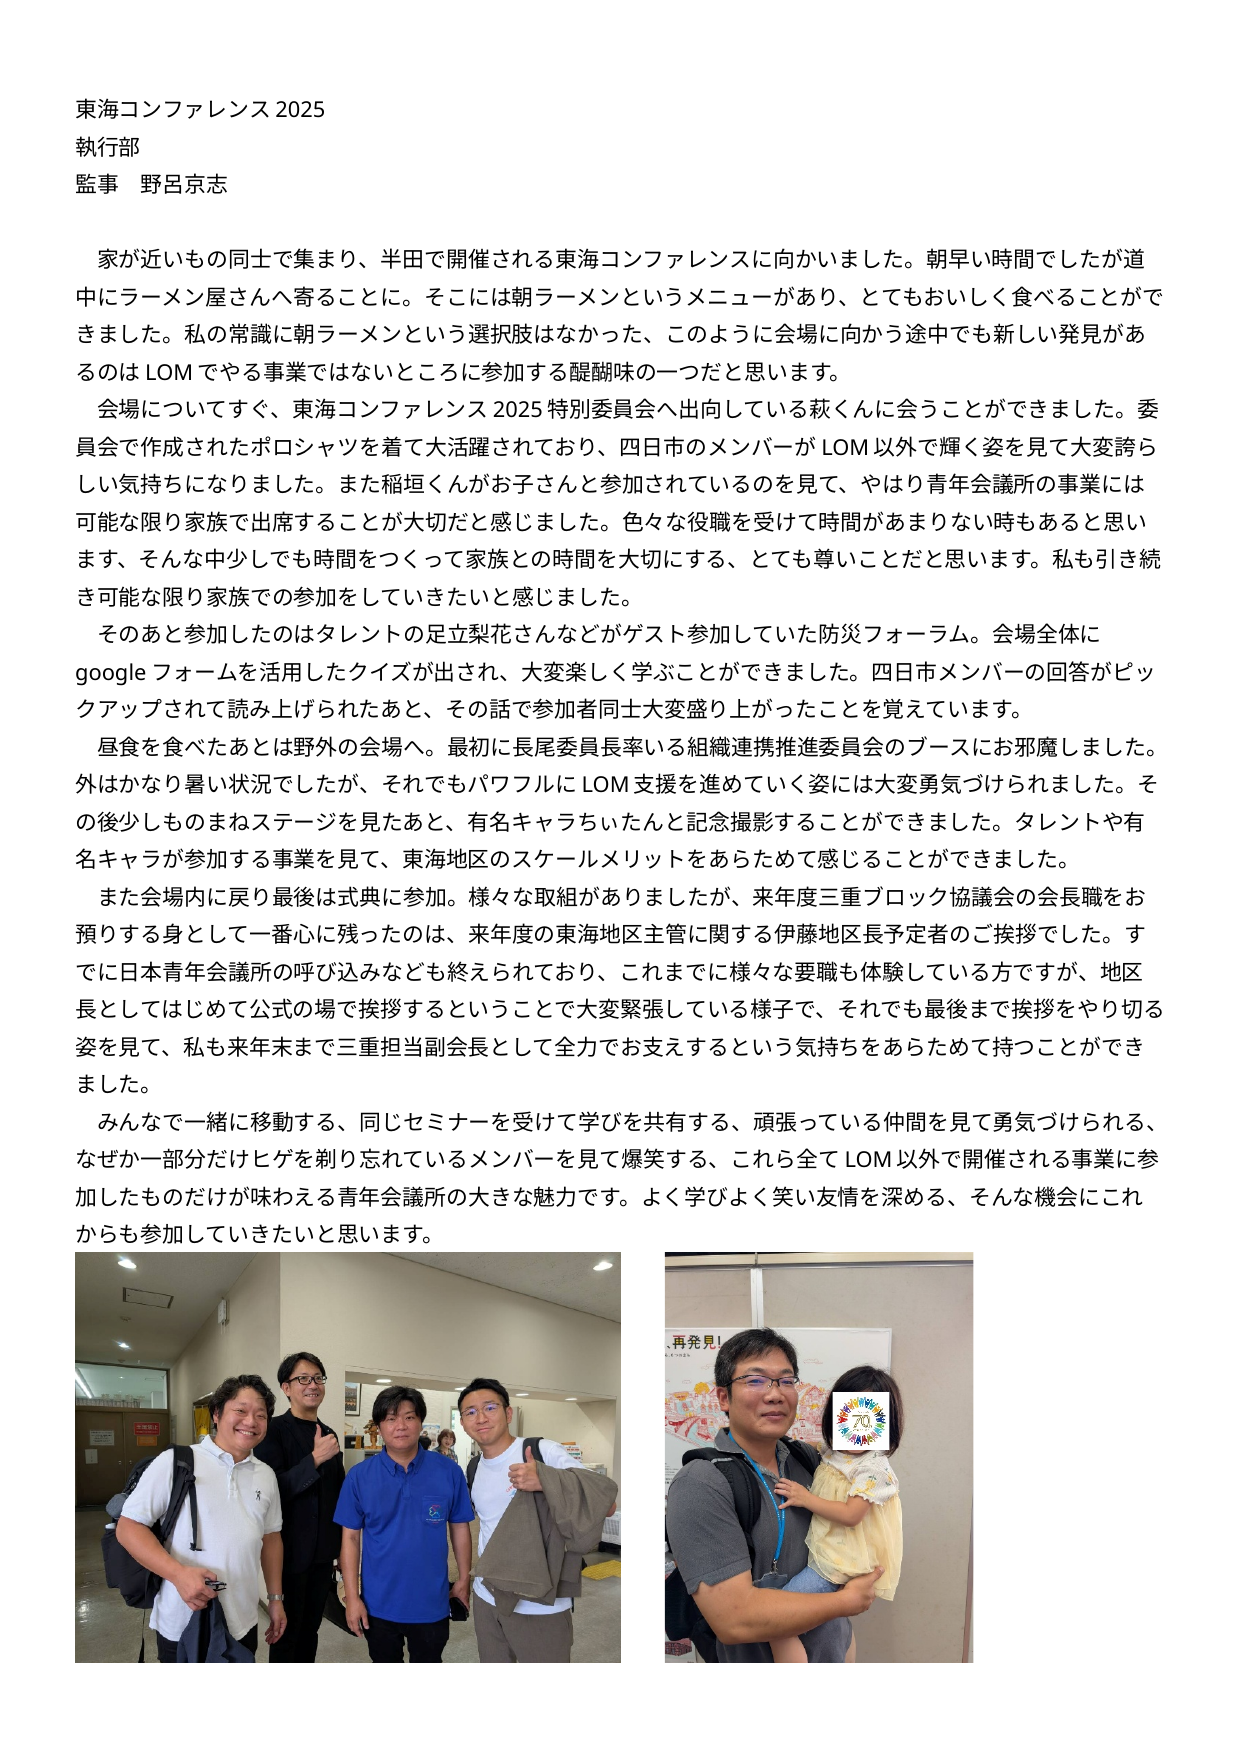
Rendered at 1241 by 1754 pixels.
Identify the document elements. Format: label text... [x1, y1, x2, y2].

text 執行部 [75, 127, 1165, 164]
picture [664, 1252, 974, 1663]
text 東海コンファレンス2025 [75, 89, 1165, 127]
text 監事 野呂京志 [75, 164, 1165, 202]
text 昼食を食べたあとは野外の会場へ。最初に長尾委員長率いる組織連携推進委員会のブースにお邪魔しました。外はかなり暑い状況でしたが、それでもパワフルにLOM支援を進めていく姿には大変勇気づけられました。その後少しものまねステージを見たあと、有名キャラちぃたんと記念撮影することができました。タレントや有名キャラが参加する事業を見て、東海地区のスケールメリットをあらためて感じることができました。 [75, 727, 1165, 877]
text みんなで一緒に移動する、同じセミナーを受けて学びを共有する、頑張っている仲間を見て勇気づけられる、なぜか一部分だけヒゲを剃り忘れているメンバーを見て爆笑する、これら全てLOM以外で開催される事業に参加したものだけが味わえる青年会議所の大きな魅力です。よく学びよく笑い友情を深める、そんな機会にこれからも参加していきたいと思います。 [75, 1102, 1165, 1252]
picture [75, 1252, 621, 1663]
text 家が近いもの同士で集まり、半田で開催される東海コンファレンスに向かいました。朝早い時間でしたが道中にラーメン屋さんへ寄ることに。そこには朝ラーメンというメニューがあり、とてもおいしく食べることができました。私の常識に朝ラーメンという選択肢はなかった、このように会場に向かう途中でも新しい発見があるのはLOMでやる事業ではないところに参加する醍醐味の一つだと思います。 [75, 239, 1165, 389]
text そのあと参加したのはタレントの足立梨花さんなどがゲスト参加していた防災フォーラム。会場全体にgoogleフォームを活用したクイズが出され、大変楽しく学ぶことができました。四日市メンバーの回答がピックアップされて読み上げられたあと、その話で参加者同士大変盛り上がったことを覚えています。 [75, 614, 1165, 727]
text また会場内に戻り最後は式典に参加。様々な取組がありましたが、来年度三重ブロック協議会の会長職をお預りする身として一番心に残ったのは、来年度の東海地区主管に関する伊藤地区長予定者のご挨拶でした。すでに日本青年会議所の呼び込みなども終えられており、これまでに様々な要職も体験している方ですが、地区長としてはじめて公式の場で挨拶するということで大変緊張している様子で、それでも最後まで挨拶をやり切る姿を見て、私も来年末まで三重担当副会長として全力でお支えするという気持ちをあらためて持つことができました。 [75, 877, 1165, 1102]
text 会場についてすぐ、東海コンファレンス2025特別委員会へ出向している萩くんに会うことができました。委員会で作成されたポロシャツを着て大活躍されており、四日市のメンバーがLOM以外で輝く姿を見て大変誇らしい気持ちになりました。また稲垣くんがお子さんと参加されているのを見て、やはり青年会議所の事業には可能な限り家族で出席することが大切だと感じました。色々な役職を受けて時間があまりない時もあると思います、そんな中少しでも時間をつくって家族との時間を大切にする、とても尊いことだと思います。私も引き続き可能な限り家族での参加をしていきたいと感じました。 [75, 389, 1165, 614]
